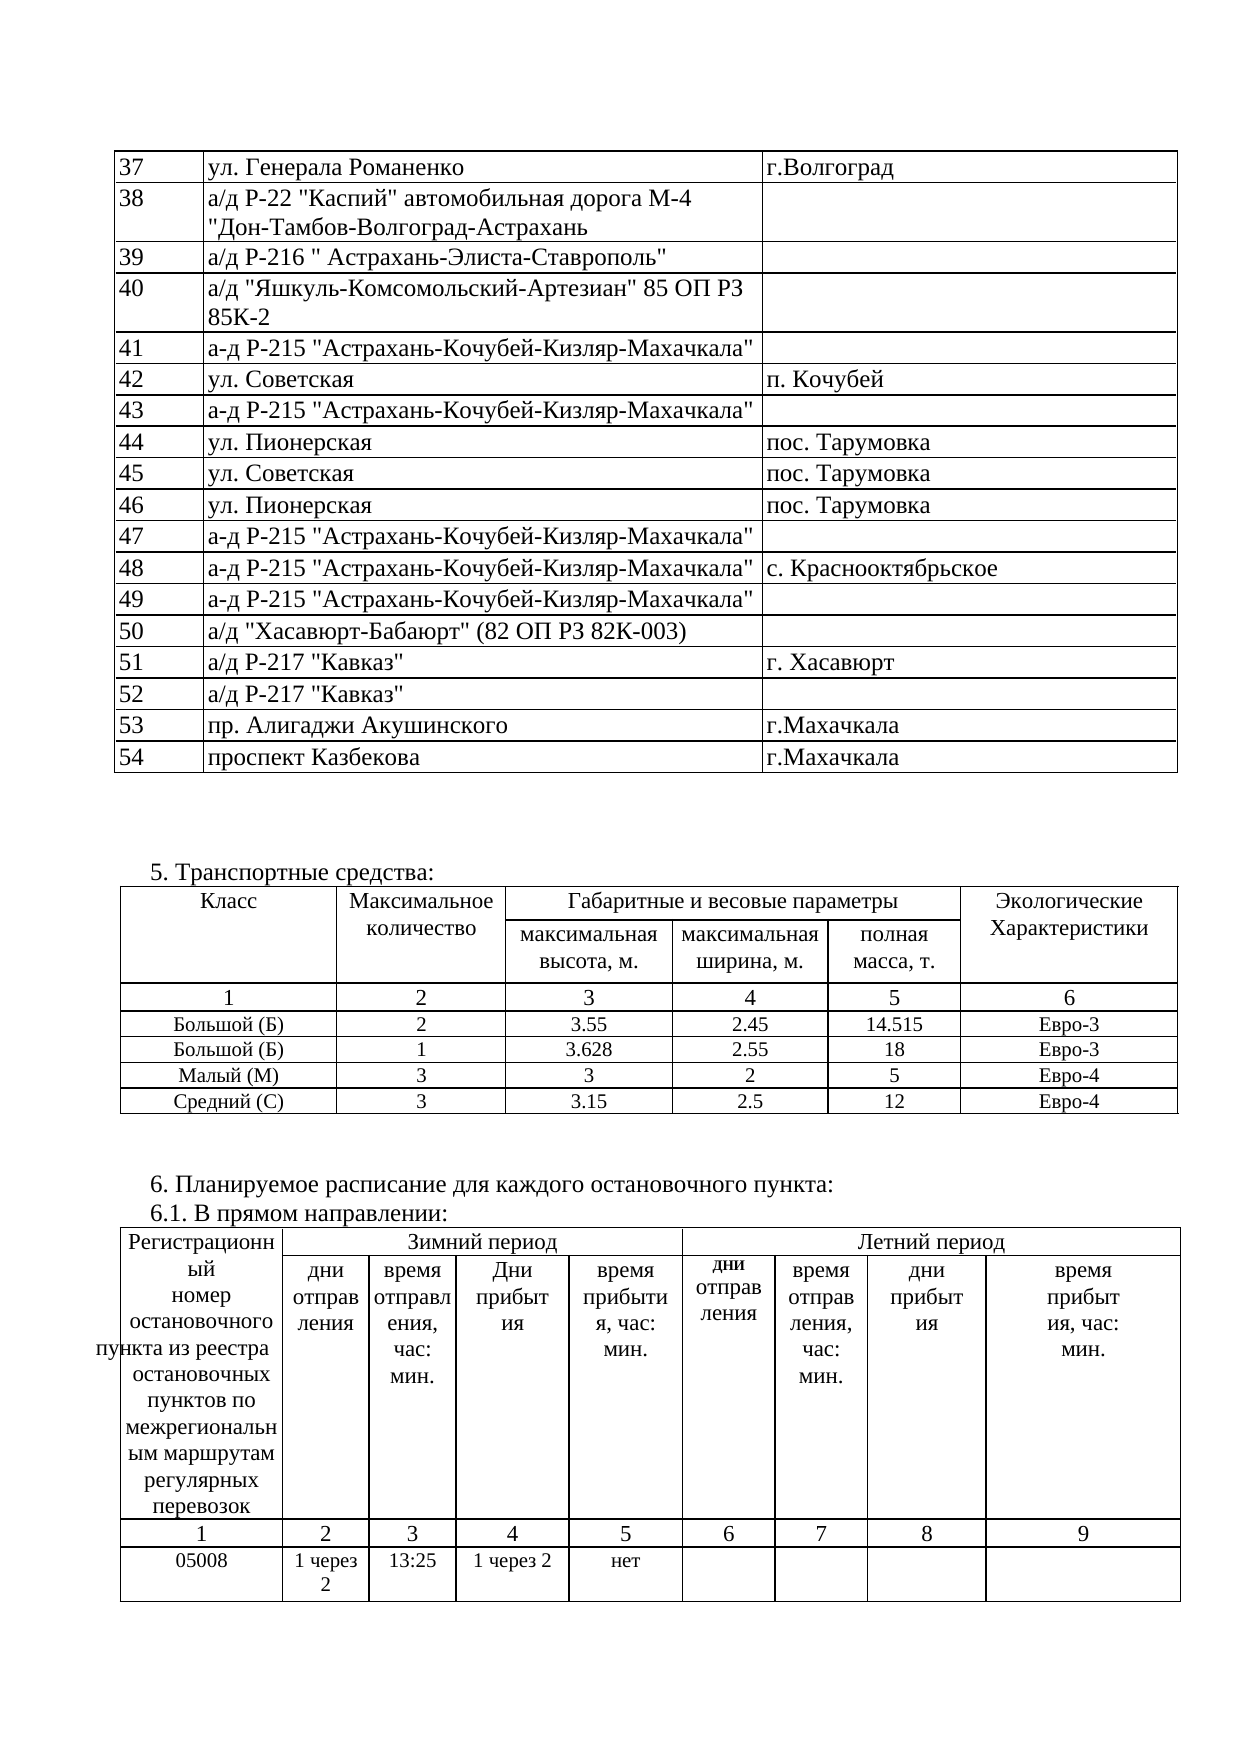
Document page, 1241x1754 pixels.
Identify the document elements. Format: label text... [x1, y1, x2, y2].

table_cell 3 [506, 984, 672, 1010]
table_cell 2.55 [673, 1037, 827, 1061]
table_cell время отправл ения, час: мин. [370, 1256, 455, 1518]
table_cell г. Хасавюрт [763, 646, 1177, 677]
table_cell а/д "Яшкуль-Комсомольский-Артезиан" 85 ОП РЗ 85К-2 [204, 274, 762, 331]
table_cell 39 [115, 242, 203, 272]
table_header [121, 1228, 282, 1518]
table_cell 4 [673, 984, 827, 1010]
table_cell 1 через 2 [457, 1548, 568, 1601]
table_cell 3 [337, 1089, 505, 1113]
table_cell 1 через 2 [283, 1548, 368, 1601]
table_cell 5 [829, 1063, 960, 1087]
table_cell дни прибыт ия [868, 1256, 985, 1518]
table_cell 3 [370, 1520, 455, 1546]
table_header Габаритные и весовые параметры [506, 887, 960, 919]
table_cell 05008 [121, 1548, 282, 1601]
table_cell 7 [776, 1520, 867, 1546]
table_cell [987, 1548, 1180, 1601]
table_cell г.Махачкала [763, 709, 1177, 740]
table_cell Евро-3 [961, 1012, 1177, 1036]
table_cell 3 [506, 1063, 672, 1087]
table_header Экологические Характеристики [961, 887, 1177, 982]
table_cell а-д Р-215 "Астрахань-Кочубей-Кизляр-Махачкала" [204, 396, 762, 425]
table_cell [763, 394, 1177, 425]
table_cell [763, 272, 1177, 331]
table_cell 43 [115, 395, 203, 425]
table_cell 18 [829, 1037, 960, 1061]
table_cell [683, 1548, 774, 1601]
table_cell Евро-4 [961, 1063, 1177, 1087]
table_cell 50 [115, 615, 203, 646]
table_header Класс [121, 887, 336, 982]
table_cell время прибыт ия, час: мин. [987, 1256, 1180, 1518]
table_cell а-д Р-215 "Астрахань-Кочубей-Кизляр-Махачкала" [204, 333, 762, 362]
table_cell 1 [121, 984, 336, 1010]
table_cell Большой (Б) [121, 1012, 336, 1036]
table_cell пос. Тарумовка [763, 425, 1177, 457]
table_cell 48 [115, 552, 203, 583]
table_cell ул. Пионерская [204, 490, 762, 520]
table_header Летний период [683, 1228, 1180, 1255]
table_cell г.Махачкала [763, 740, 1177, 771]
table_cell [763, 331, 1177, 362]
table_cell [763, 677, 1177, 708]
table_cell [763, 520, 1177, 551]
table_cell 38 [115, 183, 203, 241]
table_cell нет [570, 1548, 682, 1601]
table_cell [868, 1548, 985, 1601]
table_cell ул. Советская [204, 458, 762, 488]
table_cell [776, 1548, 867, 1601]
table_cell 54 [115, 741, 203, 771]
table_cell 13:25 [370, 1548, 455, 1601]
table_cell 46 [115, 489, 203, 520]
table_cell 45 [115, 458, 203, 488]
table_cell 42 [115, 364, 203, 394]
table_cell 12 [829, 1089, 960, 1113]
table_cell 47 [115, 521, 203, 551]
table_cell пр. Алигаджи Акушинского [204, 710, 762, 740]
table_cell пос. Тарумовка [763, 488, 1177, 520]
table_cell 6 [961, 984, 1177, 1010]
table_cell а/д Р-216 " Астрахань-Элиста-Ставрополь" [204, 242, 762, 272]
table_cell 3.628 [506, 1037, 672, 1061]
table_cell максимальная ширина, м. [673, 921, 827, 982]
table_header Максимальное количество [337, 887, 505, 982]
table_cell 40 [115, 273, 203, 331]
table_cell а-д Р-215 "Астрахань-Кочубей-Кизляр-Махачкала" [204, 521, 762, 551]
table_cell 37 [115, 152, 203, 181]
text 5. Транспортные средства: [150, 857, 1090, 886]
table_cell 3.15 [506, 1089, 672, 1113]
table_cell п. Кочубей [763, 363, 1177, 394]
table_cell 41 [115, 332, 203, 362]
table_header Зимний период [283, 1228, 682, 1255]
table_cell 44 [115, 426, 203, 457]
table_cell Евро-3 [961, 1037, 1177, 1061]
table_cell 2 [337, 1012, 505, 1036]
table_cell с. Краснооктябрьское [763, 551, 1177, 583]
table_cell 3 [337, 1063, 505, 1087]
table_cell ул. Пионерская [204, 427, 762, 457]
table_cell Средний (С) [121, 1089, 336, 1113]
table_cell 52 [115, 678, 203, 708]
table_cell время отправ ления, час: мин. [776, 1256, 867, 1518]
table_cell Дни прибыт ия [457, 1256, 568, 1518]
table_cell 4 [457, 1520, 568, 1546]
table_cell 53 [115, 710, 203, 740]
table_cell время прибыти я, час: мин. [570, 1256, 682, 1518]
table_cell 5 [829, 984, 960, 1010]
text 6. Планируемое расписание для каждого остановочного пункта: [150, 1169, 1090, 1198]
table_cell г.Волгоград [763, 152, 1177, 181]
table_cell 3.55 [506, 1012, 672, 1036]
table_cell 1 [121, 1520, 282, 1546]
table_cell а/д Р-22 "Каспий" автомобильная дорога М-4 "Дон-Тамбов-Волгоград-Астрахань [204, 183, 762, 241]
text 6.1. В прямом направлении: [150, 1198, 1090, 1227]
table_cell Евро-4 [961, 1089, 1177, 1113]
table_cell 51 [115, 647, 203, 677]
table_cell ДНИ отправ ления [683, 1256, 774, 1518]
table_cell 2 [673, 1063, 827, 1087]
table_cell 2 [337, 984, 505, 1010]
table_cell полная масса, т. [829, 921, 960, 982]
table_cell 2 [283, 1520, 368, 1546]
table_cell а-д Р-215 "Астрахань-Кочубей-Кизляр-Махачкала" [204, 553, 762, 583]
table_cell пос. Тарумовка [763, 457, 1177, 488]
table_cell 14.515 [829, 1012, 960, 1036]
table_cell максимальная высота, м. [506, 921, 672, 982]
table_cell проспект Казбекова [204, 742, 762, 771]
table_cell 2.5 [673, 1089, 827, 1113]
table_cell а/д Р-217 "Кавказ" [204, 647, 762, 677]
table_cell [763, 614, 1177, 646]
table_cell [763, 583, 1177, 614]
table_cell [763, 181, 1177, 241]
table_cell 8 [868, 1520, 985, 1546]
table_cell 2.45 [673, 1012, 827, 1036]
table_cell дни отправ ления [283, 1256, 368, 1518]
table_cell ул. Генерала Романенко [204, 152, 762, 181]
table_cell а-д Р-215 "Астрахань-Кочубей-Кизляр-Махачкала" [204, 584, 762, 614]
table_cell а/д "Хасавюрт-Бабаюрт" (82 ОП РЗ 82К-003) [204, 616, 762, 646]
table_cell 49 [115, 584, 203, 614]
table_cell Большой (Б) [121, 1037, 336, 1061]
table_cell [763, 241, 1177, 272]
table_cell 9 [987, 1520, 1180, 1546]
table_cell а/д Р-217 "Кавказ" [204, 679, 762, 708]
table_cell ул. Советская [204, 364, 762, 394]
table_cell Малый (М) [121, 1063, 336, 1087]
table_cell 6 [683, 1520, 774, 1546]
table_cell 1 [337, 1037, 505, 1061]
table_cell 5 [570, 1520, 682, 1546]
